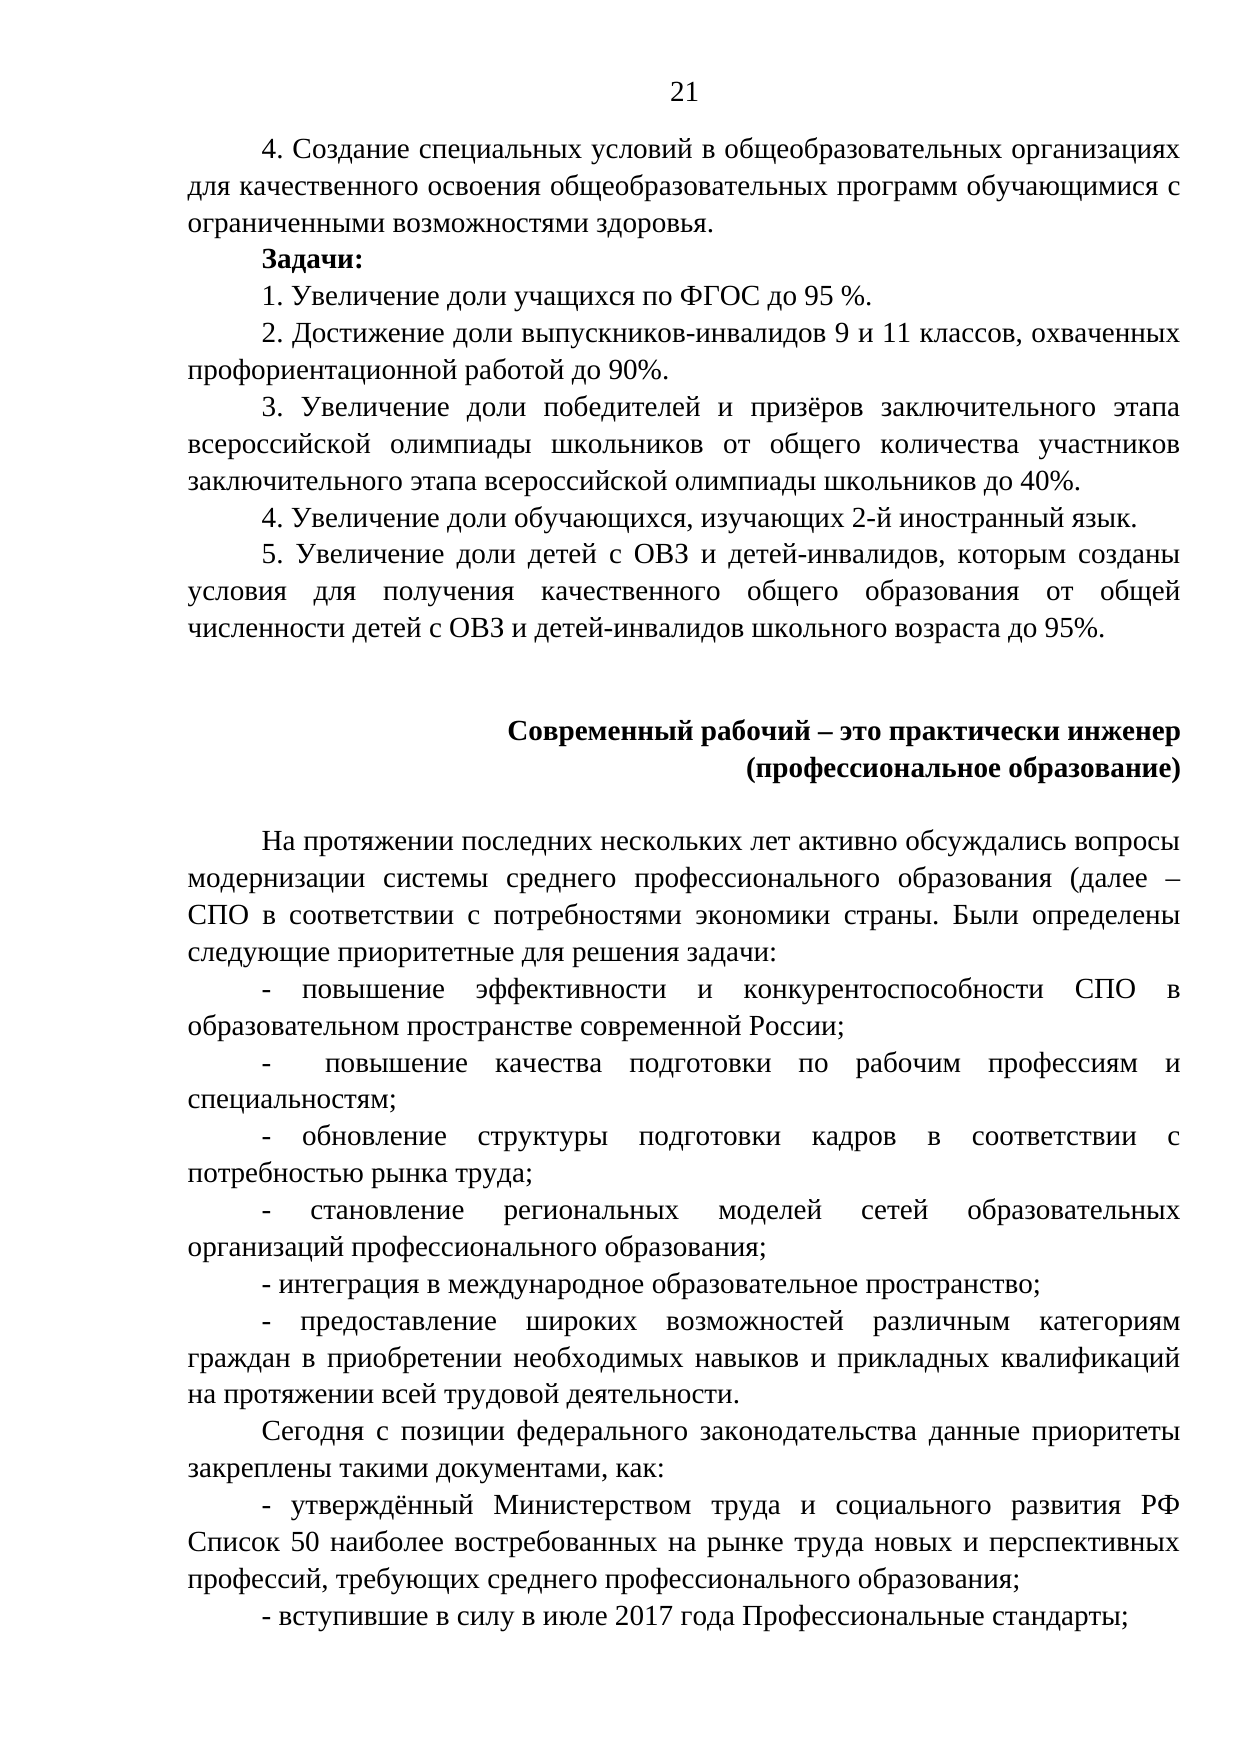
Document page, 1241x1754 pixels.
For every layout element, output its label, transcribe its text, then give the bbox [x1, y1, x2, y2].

text 4. Увеличение доли обучающихся, изучающих 2-й иностранный язык. [187, 500, 1181, 533]
text 4. Создание специальных условий в общеобразовательных организациях для качественного освоения общеобразовательных программ обучающимися с ограниченными возможностями здоровья. [187, 131, 1181, 238]
text - вступившие в силу в июле 2017 года Профессиональные стандарты; [187, 1598, 1181, 1631]
text 5. Увеличение доли детей с ОВЗ и детей-инвалидов, которым созданы условия для получения качественного общего образования от общей численности детей с ОВЗ и детей-инвалидов школьного возраста до 95%. [187, 537, 1181, 644]
text - повышение качества подготовки по рабочим профессиям и специальностям; [187, 1045, 1181, 1115]
text На протяжении последних нескольких лет активно обсуждались вопросы модернизации системы среднего профессионального образования (далее – СПО в соответствии с потребностями экономики страны. Были определены следующие приоритетные для решения задачи: [187, 823, 1181, 968]
text (профессиональное образование) [187, 750, 1181, 783]
text 1. Увеличение доли учащихся по ФГОС до 95 %. [187, 278, 1181, 312]
text Сегодня с позиции федерального законодательства данные приоритеты закреплены такими документами, как: [187, 1413, 1181, 1484]
text - повышение эффективности и конкурентоспособности СПО в образовательном пространстве современной России; [187, 971, 1181, 1041]
text - интеграция в международное образовательное пространство; [187, 1266, 1181, 1299]
text 3. Увеличение доли победителей и призёров заключительного этапа всероссийской олимпиады школьников от общего количества участников заключительного этапа всероссийской олимпиады школьников до 40%. [187, 389, 1181, 496]
text - предоставление широких возможностей различным категориям граждан в приобретении необходимых навыков и прикладных квалификаций на протяжении всей трудовой деятельности. [187, 1303, 1181, 1410]
text Задачи: [187, 242, 1181, 275]
text 2. Достижение доли выпускников-инвалидов 9 и 11 классов, охваченных профориентационной работой до 90%. [187, 315, 1181, 386]
text Современный рабочий – это практически инженер [187, 713, 1181, 746]
text - обновление структуры подготовки кадров в соответствии с потребностью рынка труда; [187, 1118, 1181, 1189]
text - становление региональных моделей сетей образовательных организаций профессионального образования; [187, 1192, 1181, 1263]
text - утверждённый Министерством труда и социального развития РФ Список 50 наиболее востребованных на рынке труда новых и перспективных профессий, требующих среднего профессионального образования; [187, 1487, 1181, 1594]
